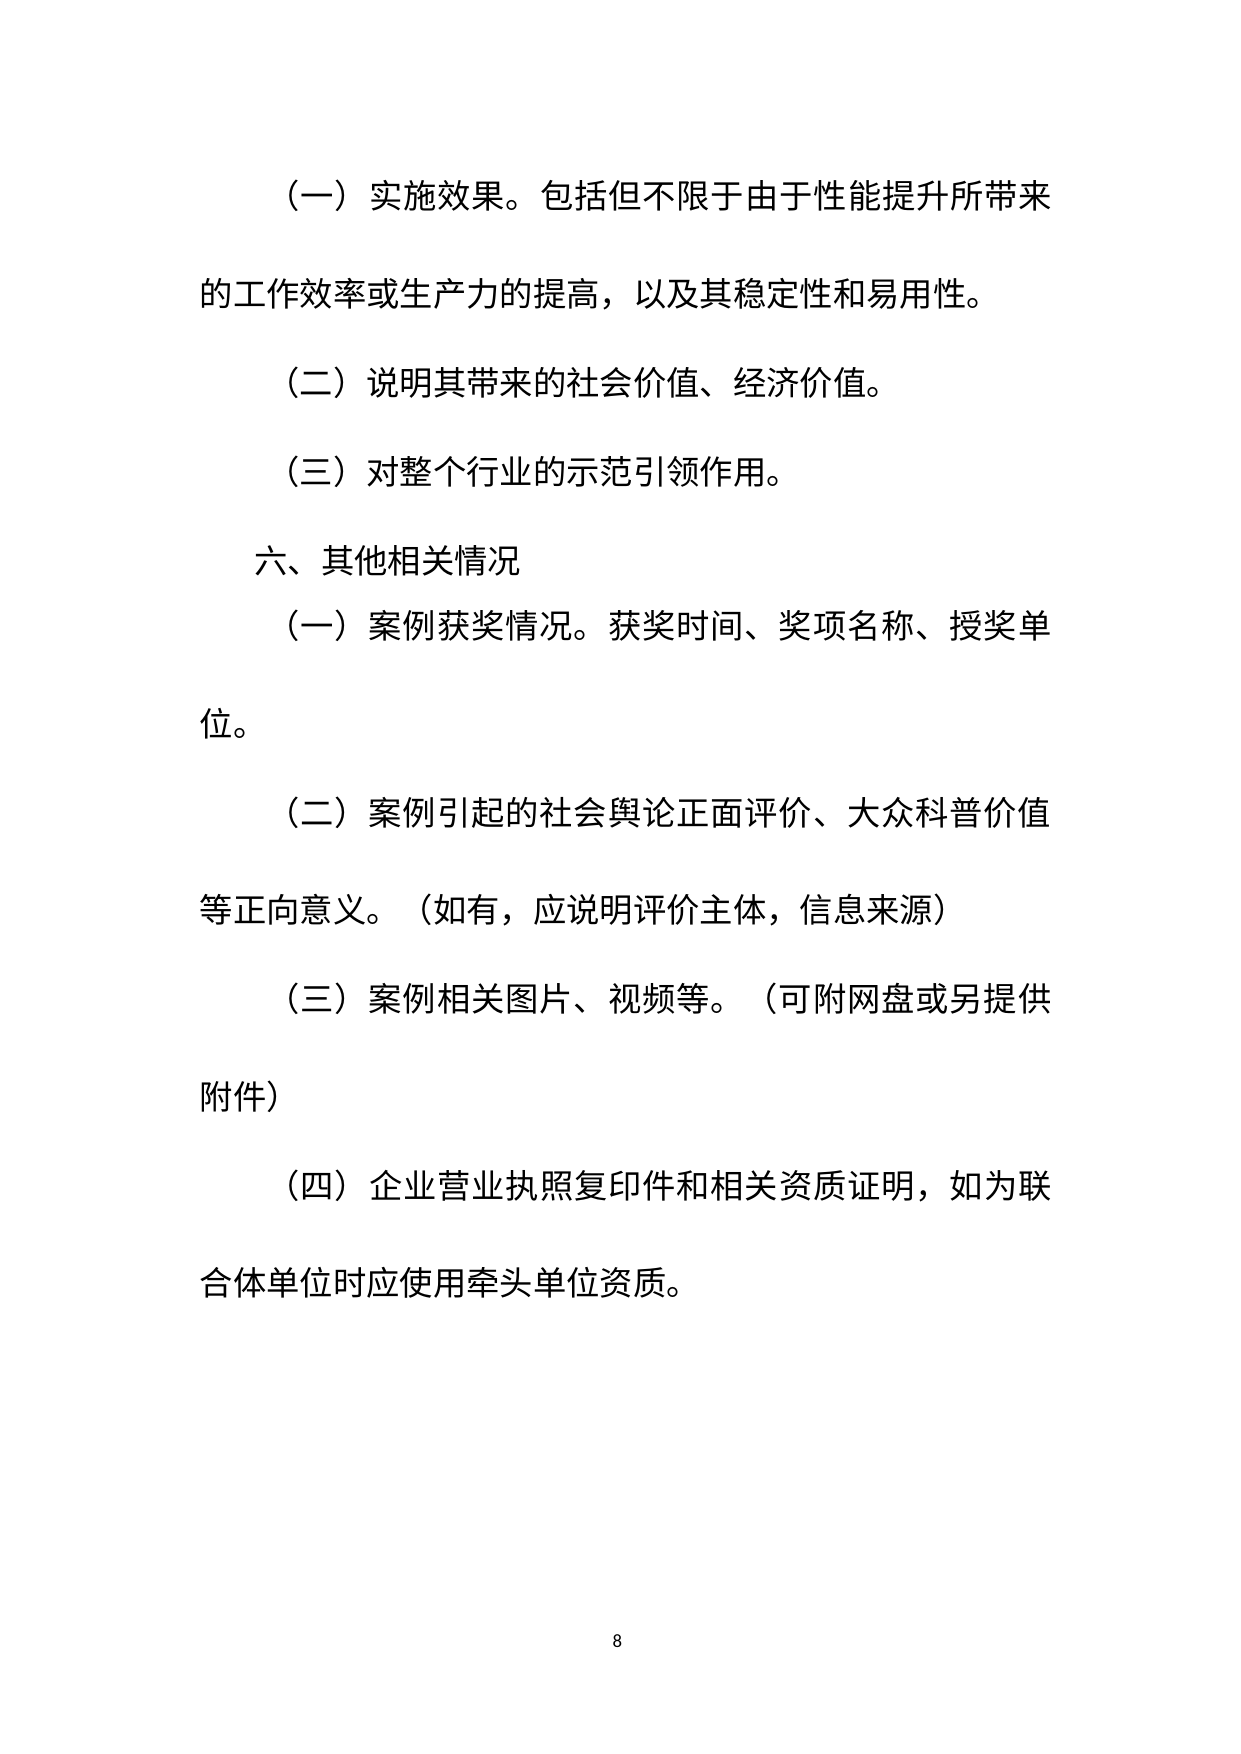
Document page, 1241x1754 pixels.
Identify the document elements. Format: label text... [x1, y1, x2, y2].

text 六、其他相关情况 [187, 527, 1053, 592]
text （二）案例引起的社会舆论正面评价、大众科普价值等正向意义。（如有，应说明评价主体，信息来源） [199, 778, 1053, 941]
text （一）实施效果。包括但不限于由于性能提升所带来的工作效率或生产力的提高，以及其稳定性和易用性。 [199, 162, 1053, 324]
text （三）对整个行业的示范引领作用。 [199, 438, 1053, 503]
text （一）案例获奖情况。获奖时间、奖项名称、授奖单位。 [199, 592, 1053, 754]
text （四）企业营业执照复印件和相关资质证明，如为联合体单位时应使用牵头单位资质。 [199, 1151, 1053, 1314]
text （二）说明其带来的社会价值、经济价值。 [199, 348, 1053, 413]
text （三）案例相关图片、视频等。（可附网盘或另提供附件） [199, 965, 1053, 1127]
